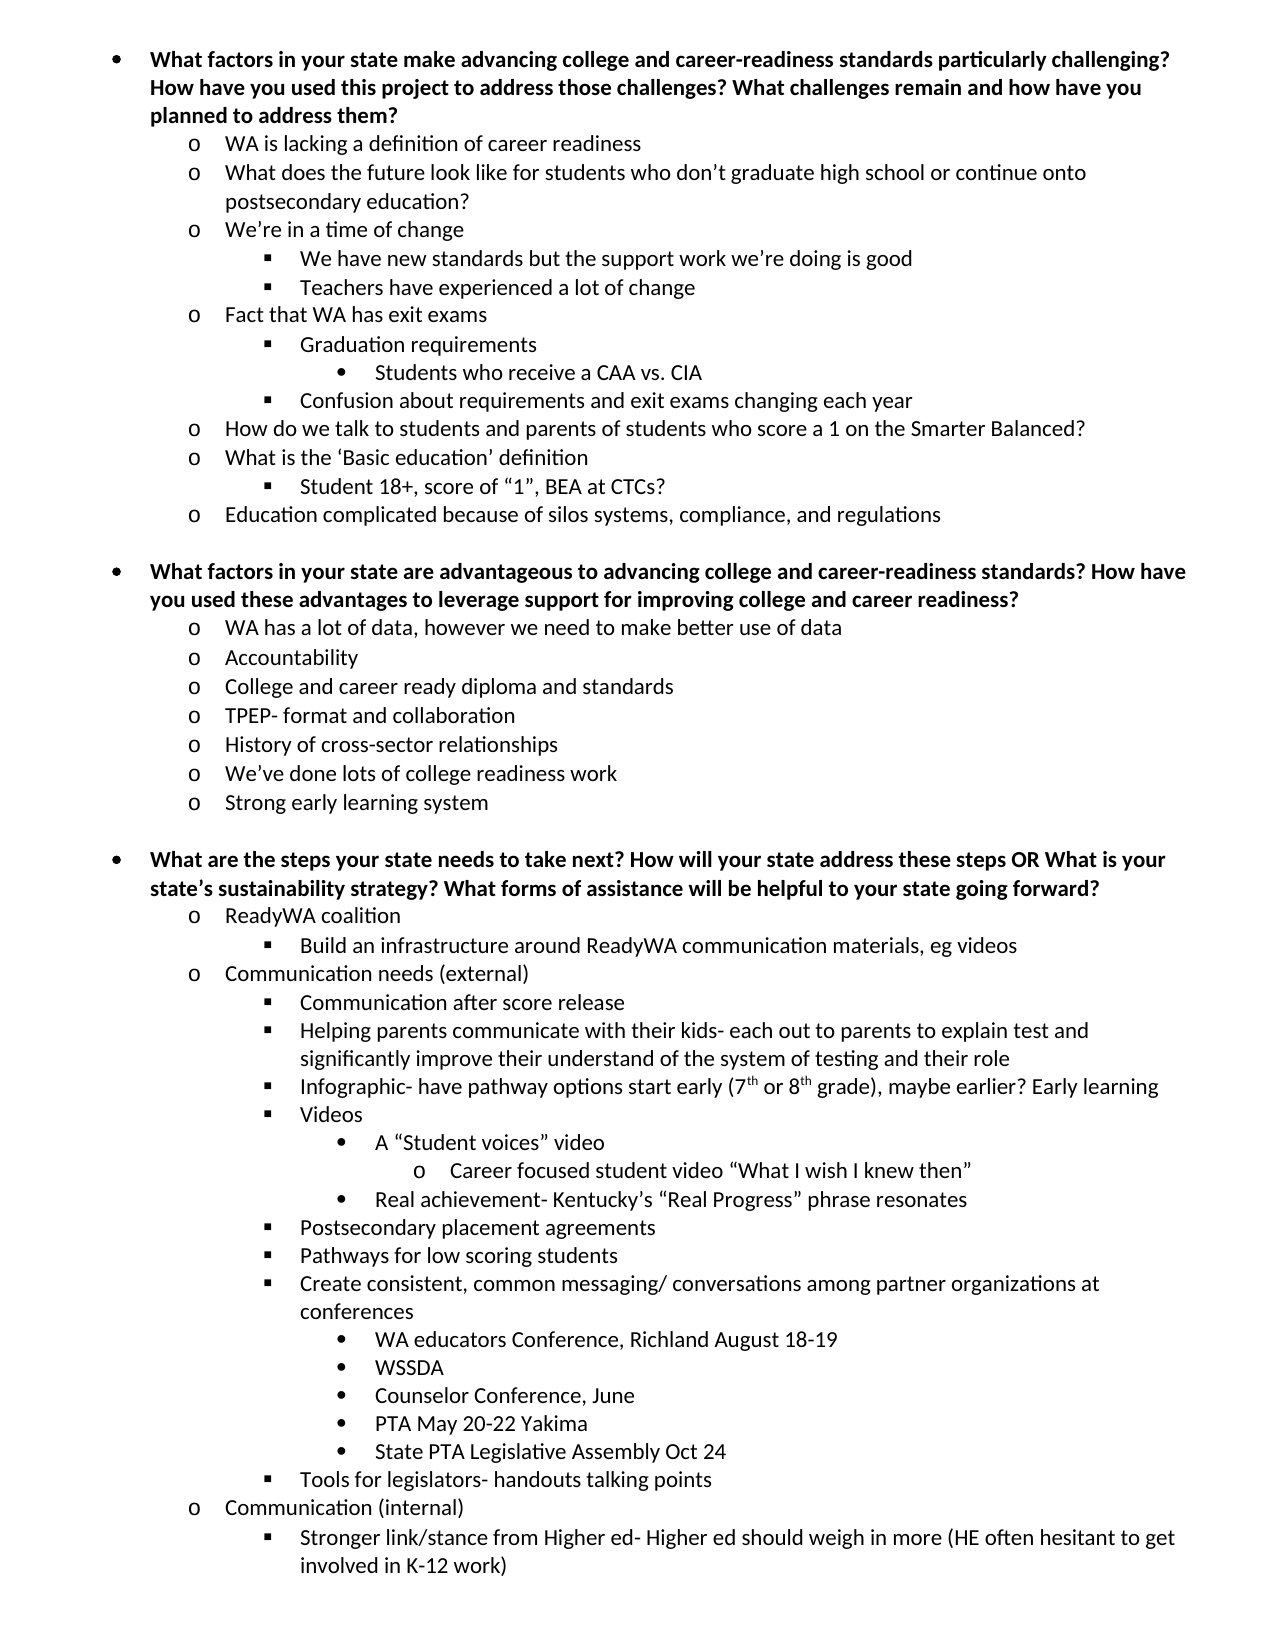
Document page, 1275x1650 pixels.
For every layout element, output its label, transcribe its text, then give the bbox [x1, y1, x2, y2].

list WA educators Conference, Richland August 18-19 [337, 1325, 1200, 1353]
list Career focused student video “What I wish I knew then” [412, 1156, 1200, 1185]
list Helping parents communicate with their kids- each out to parents to explain test and significantly improve their understand of the system of testing and their role [262, 1016, 1200, 1072]
list College and career ready diploma and standards [187, 672, 1200, 701]
list Real achievement- Kentucky’s “Real Progress” phrase resonates [337, 1185, 1200, 1213]
list Communication after score release [262, 988, 1200, 1016]
list Fact that WA has exit exams [187, 301, 1200, 330]
list What is the ‘Basic education’ definition [187, 443, 1200, 472]
list PTA May 20-22 Yakima [337, 1409, 1200, 1437]
list Stronger link/stance from Higher ed- Higher ed should weigh in more (HE often hesitant to get involved in K-12 work) [262, 1523, 1200, 1579]
list Tools for legislators- handouts talking points [262, 1466, 1200, 1493]
list History of cross-sector relationships [187, 730, 1200, 759]
list We’re in a time of change [187, 215, 1200, 244]
list Students who receive a CAA vs. CIA [337, 358, 1200, 386]
list Teachers have experienced a lot of change [262, 273, 1200, 301]
list ReadyWA coalition [187, 902, 1200, 931]
list What factors in your state make advancing college and career-readiness standards particularly challenging? How have you used this project to address those challenges? What challenges remain and how have you planned to address them? [112, 45, 1200, 129]
list TPEP- format and collaboration [187, 701, 1200, 730]
list WSSDA [337, 1353, 1200, 1381]
list Strong early learning system [187, 788, 1200, 818]
list Student 18+, score of “1”, BEA at CTCs? [262, 472, 1200, 500]
list What factors in your state are advantageous to advancing college and career-readiness standards? How have you used these advantages to leverage support for improving college and career readiness? [112, 557, 1200, 613]
list What are the steps your state needs to take next? How will your state address these steps OR What is your state’s sustainability strategy? What forms of assistance will be helpful to your state going forward? [112, 846, 1200, 902]
list Create consistent, common messaging/ conversations among partner organizations at conferences [262, 1269, 1200, 1325]
list Counselor Conference, June [337, 1381, 1200, 1409]
list Videos [262, 1100, 1200, 1128]
list State PTA Legislative Assembly Oct 24 [337, 1437, 1200, 1466]
list Confusion about requirements and exit exams changing each year [262, 386, 1200, 414]
list A “Student voices” video [337, 1128, 1200, 1156]
list Build an infrastructure around ReadyWA communication materials, eg videos [262, 931, 1200, 959]
list Accountability [187, 643, 1200, 672]
list Communication (internal) [187, 1493, 1200, 1523]
list We have new standards but the support work we’re doing is good [262, 244, 1200, 273]
list WA is lacking a definition of career readiness [187, 129, 1200, 158]
list How do we talk to students and parents of students who score a 1 on the Smarter Balanced? [187, 414, 1200, 443]
list Graduation requirements [262, 330, 1200, 358]
list WA has a lot of data, however we need to make better use of data [187, 613, 1200, 643]
list We’ve done lots of college readiness work [187, 759, 1200, 788]
list Postsecondary placement agreements [262, 1213, 1200, 1241]
list What does the future look like for students who don’t graduate high school or continue onto postsecondary education? [187, 158, 1200, 215]
list Pathways for low scoring students [262, 1241, 1200, 1269]
list Infographic- have pathway options start early (7th or 8th grade), maybe earlier? Early learning [262, 1072, 1200, 1100]
list Communication needs (external) [187, 959, 1200, 988]
list Education complicated because of silos systems, compliance, and regulations [187, 500, 1200, 529]
